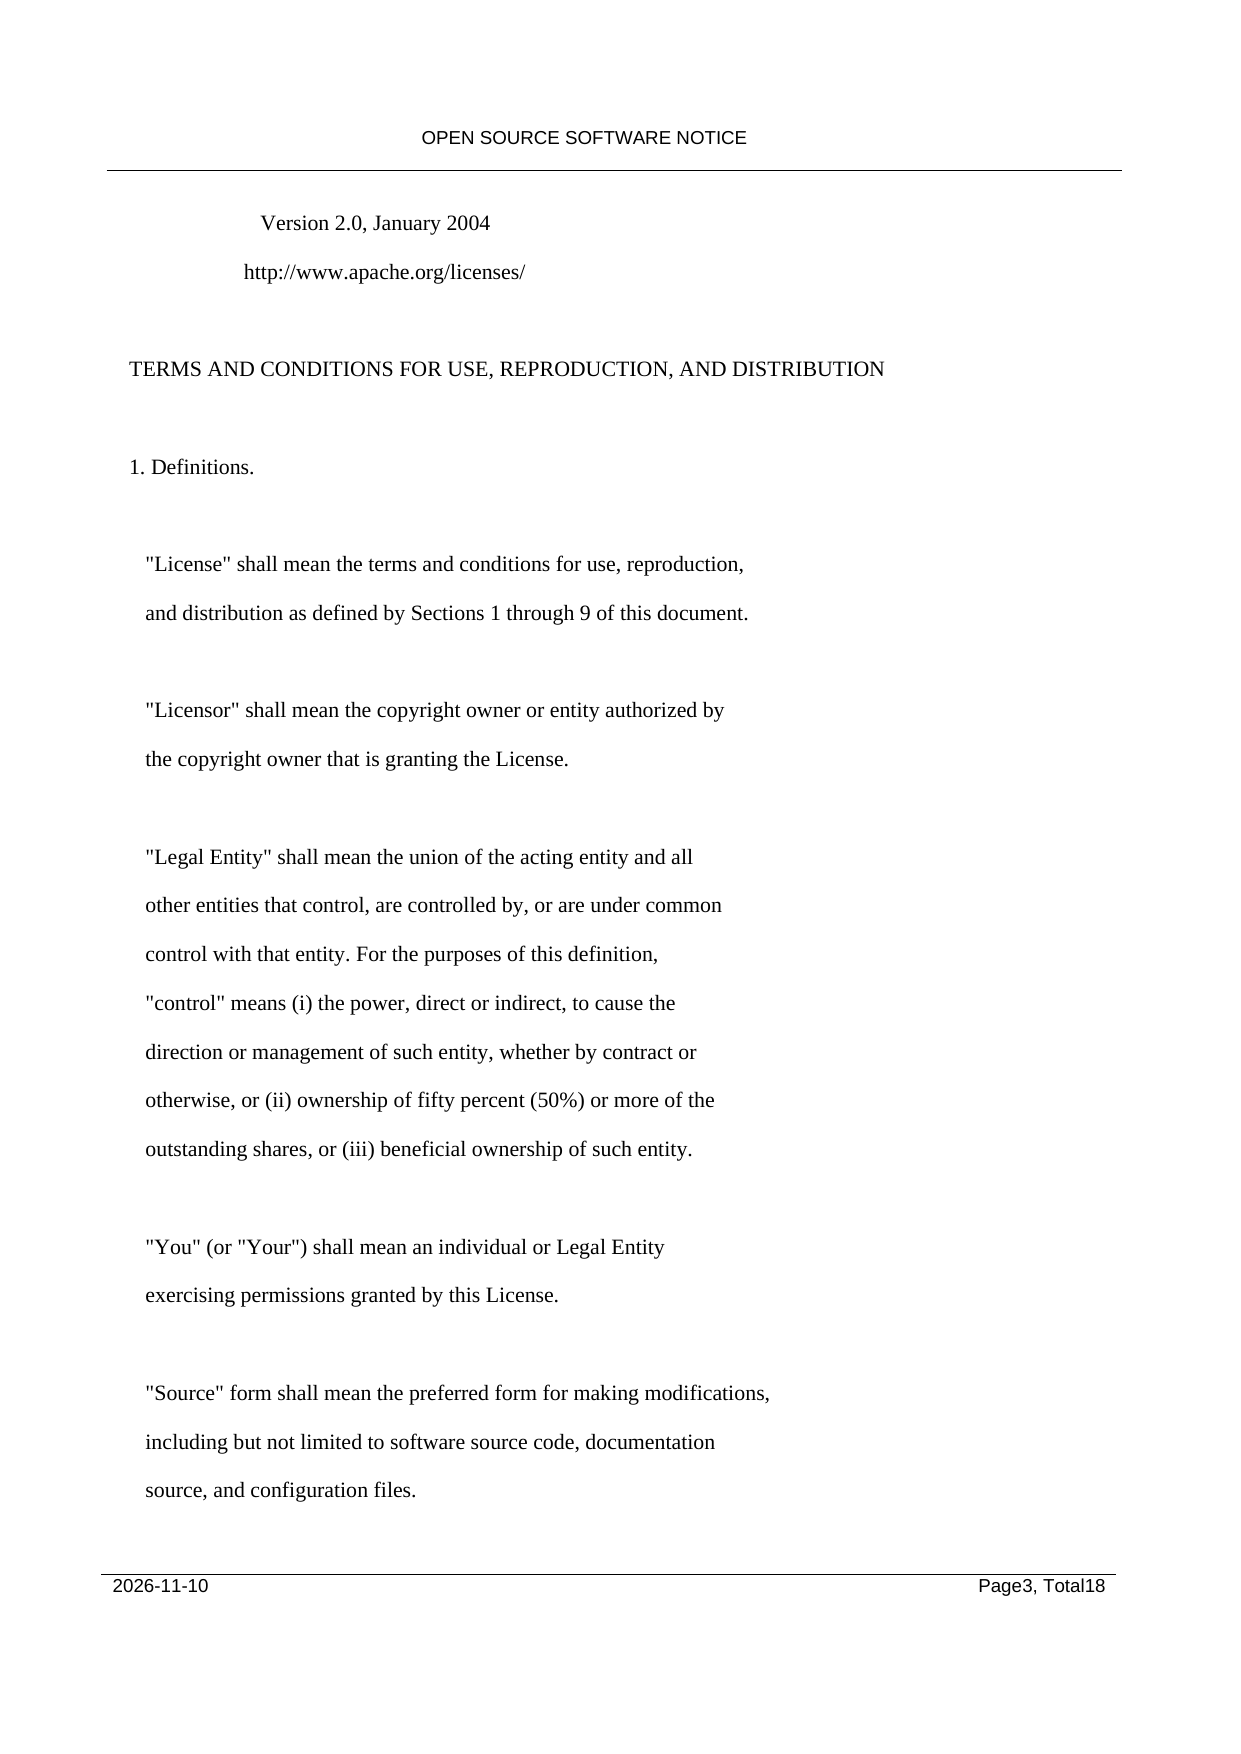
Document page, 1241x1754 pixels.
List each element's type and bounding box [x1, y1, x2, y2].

text [112, 206, 1128, 1506]
